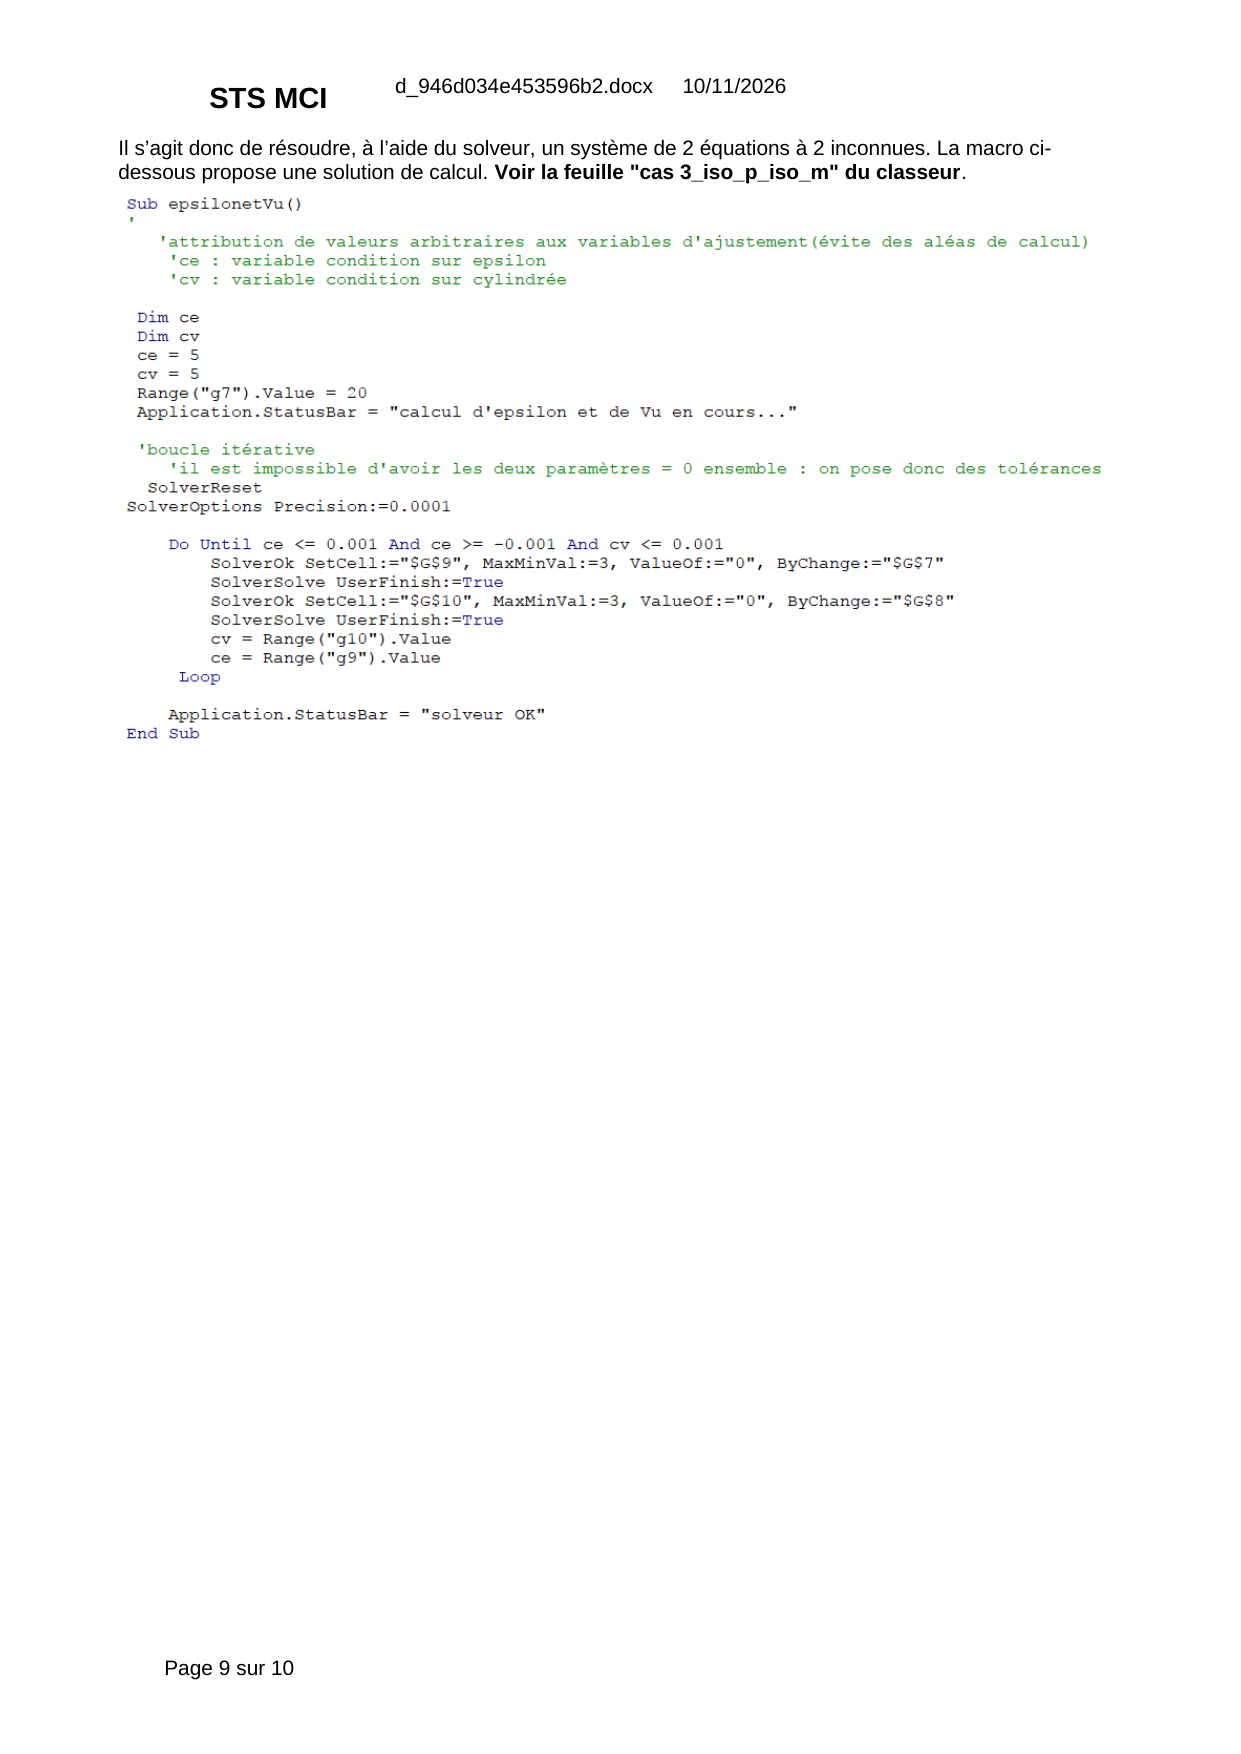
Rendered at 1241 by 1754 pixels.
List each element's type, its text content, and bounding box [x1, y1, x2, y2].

text Il s’agit donc de résoudre, à l’aide du solveur, un système de 2 équations à 2 inconnues. La macro ci-dessous propose une solution de calcul. Voir la feuille "cas 3_iso_p_iso_m" du classeur. [118, 136, 1122, 184]
picture [118, 193, 1123, 753]
